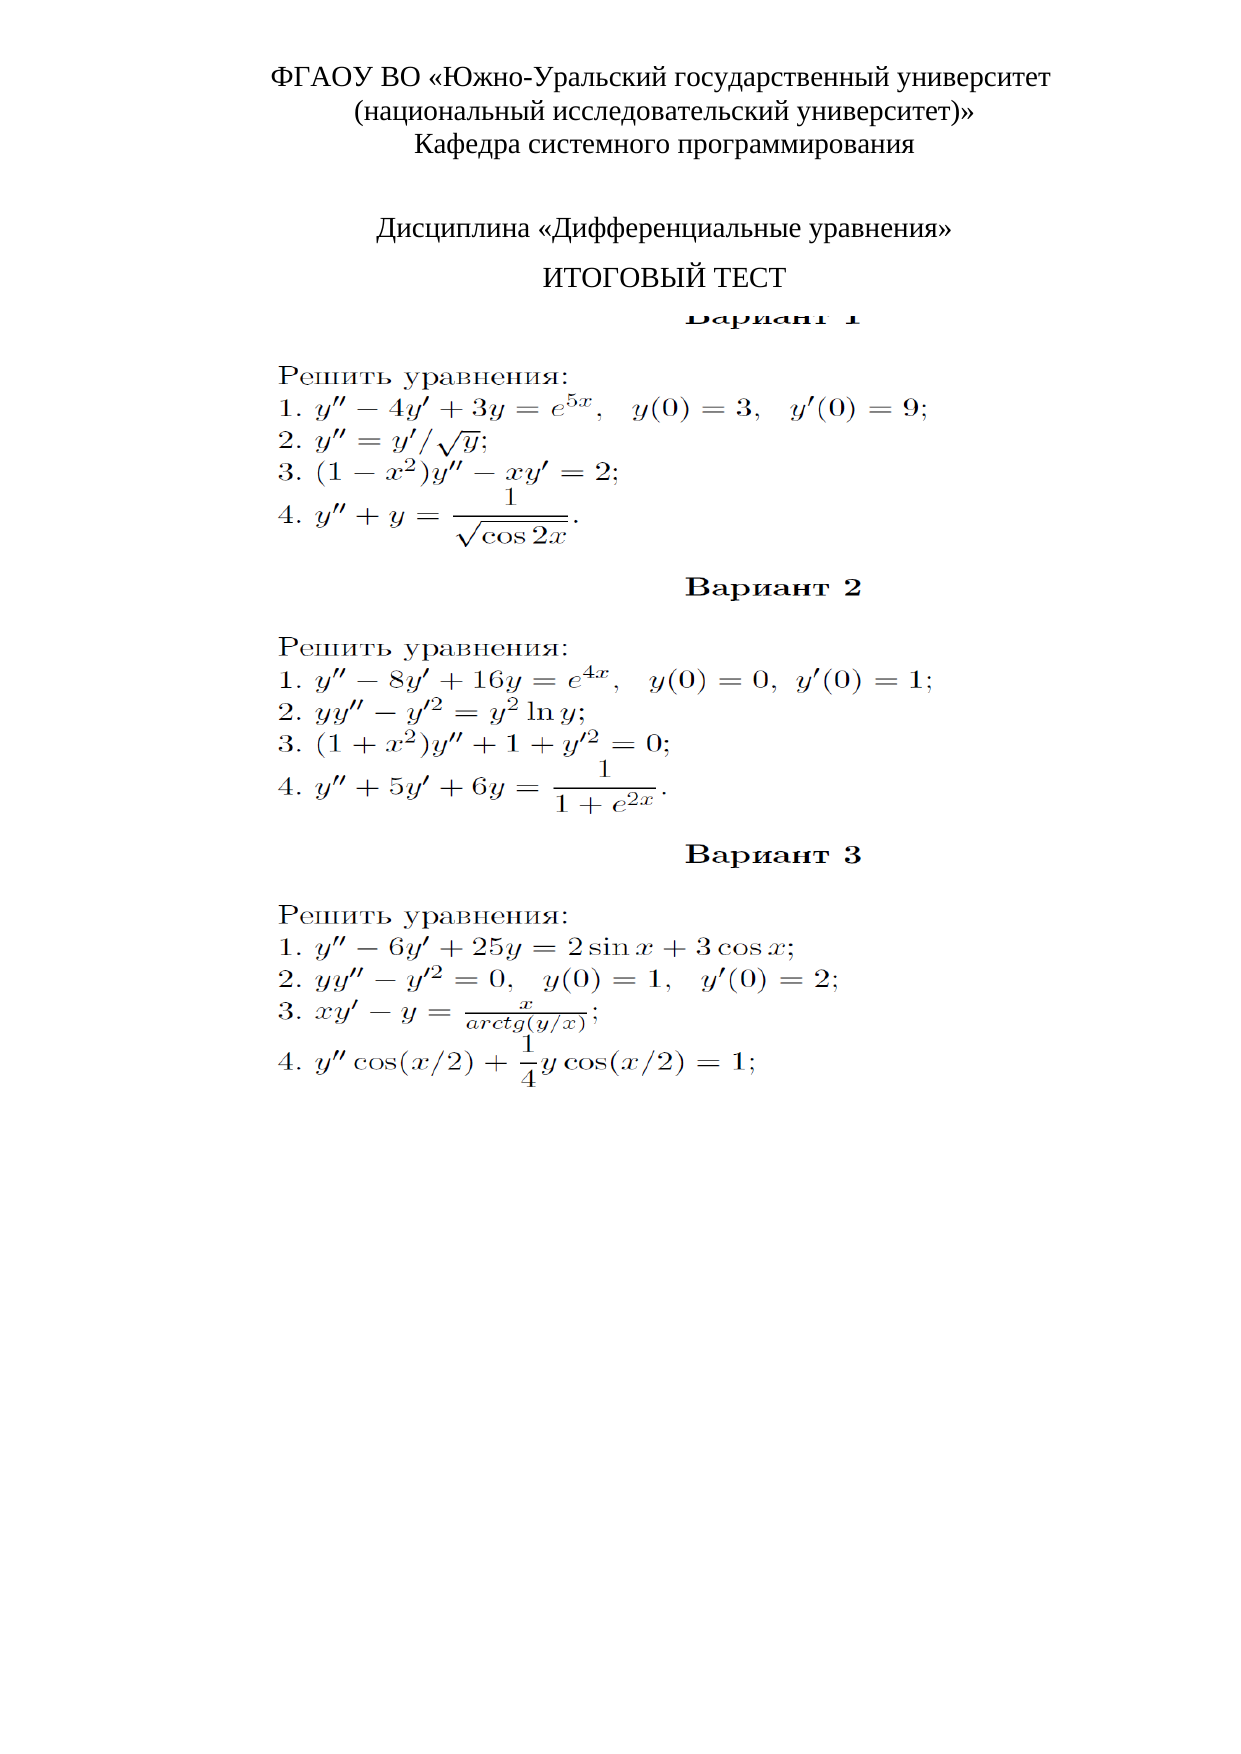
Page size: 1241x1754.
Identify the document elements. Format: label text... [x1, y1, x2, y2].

picture [256, 316, 1113, 1093]
text ФГАОУ ВО «Южно-Уральский государственный университет (национальный исследовательский университет)» [177, 59, 1152, 126]
text Дисциплина «Дифференциальные уравнения» [177, 210, 1152, 243]
text ИТОГОВЫЙ ТЕСТ [177, 260, 1152, 294]
text Кафедра системного программирования [177, 126, 1152, 160]
